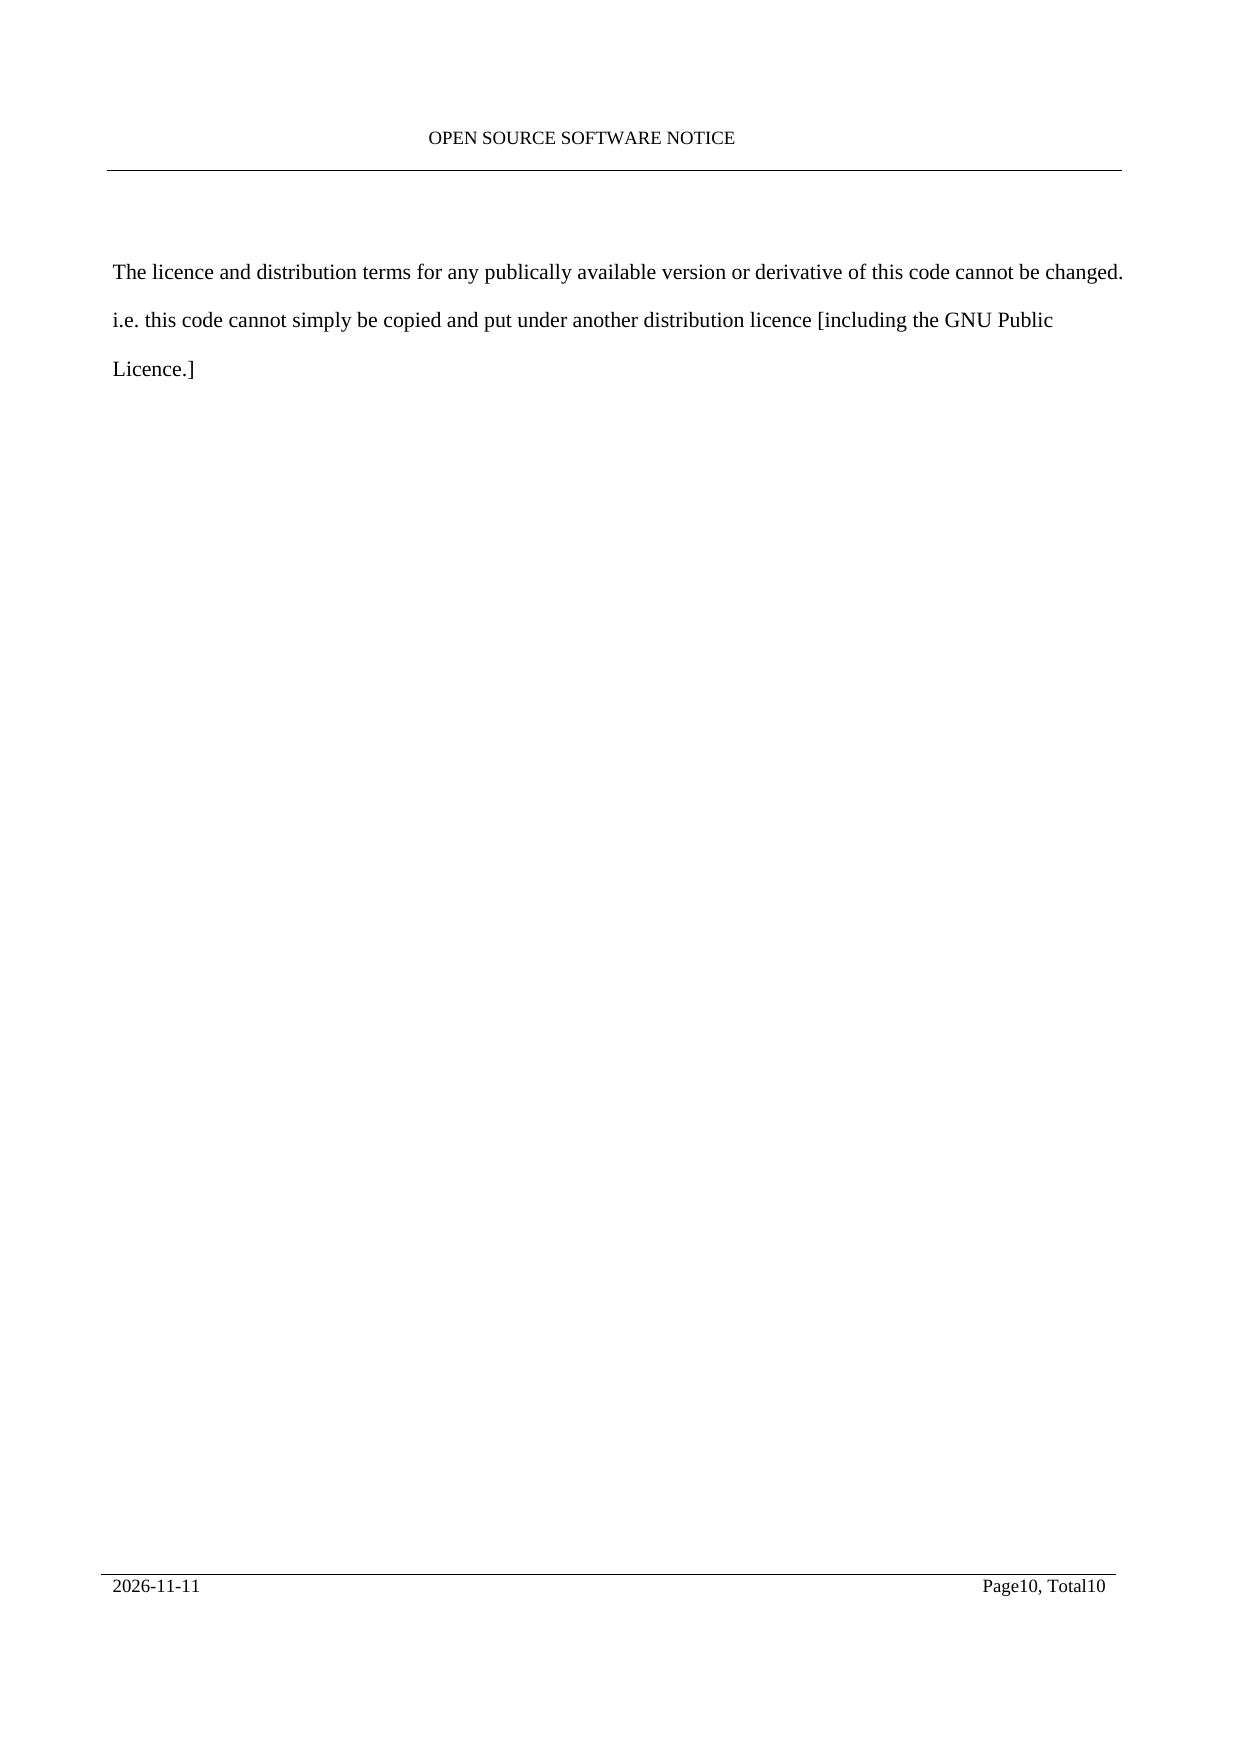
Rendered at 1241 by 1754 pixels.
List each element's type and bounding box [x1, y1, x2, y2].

text [112, 206, 1128, 483]
